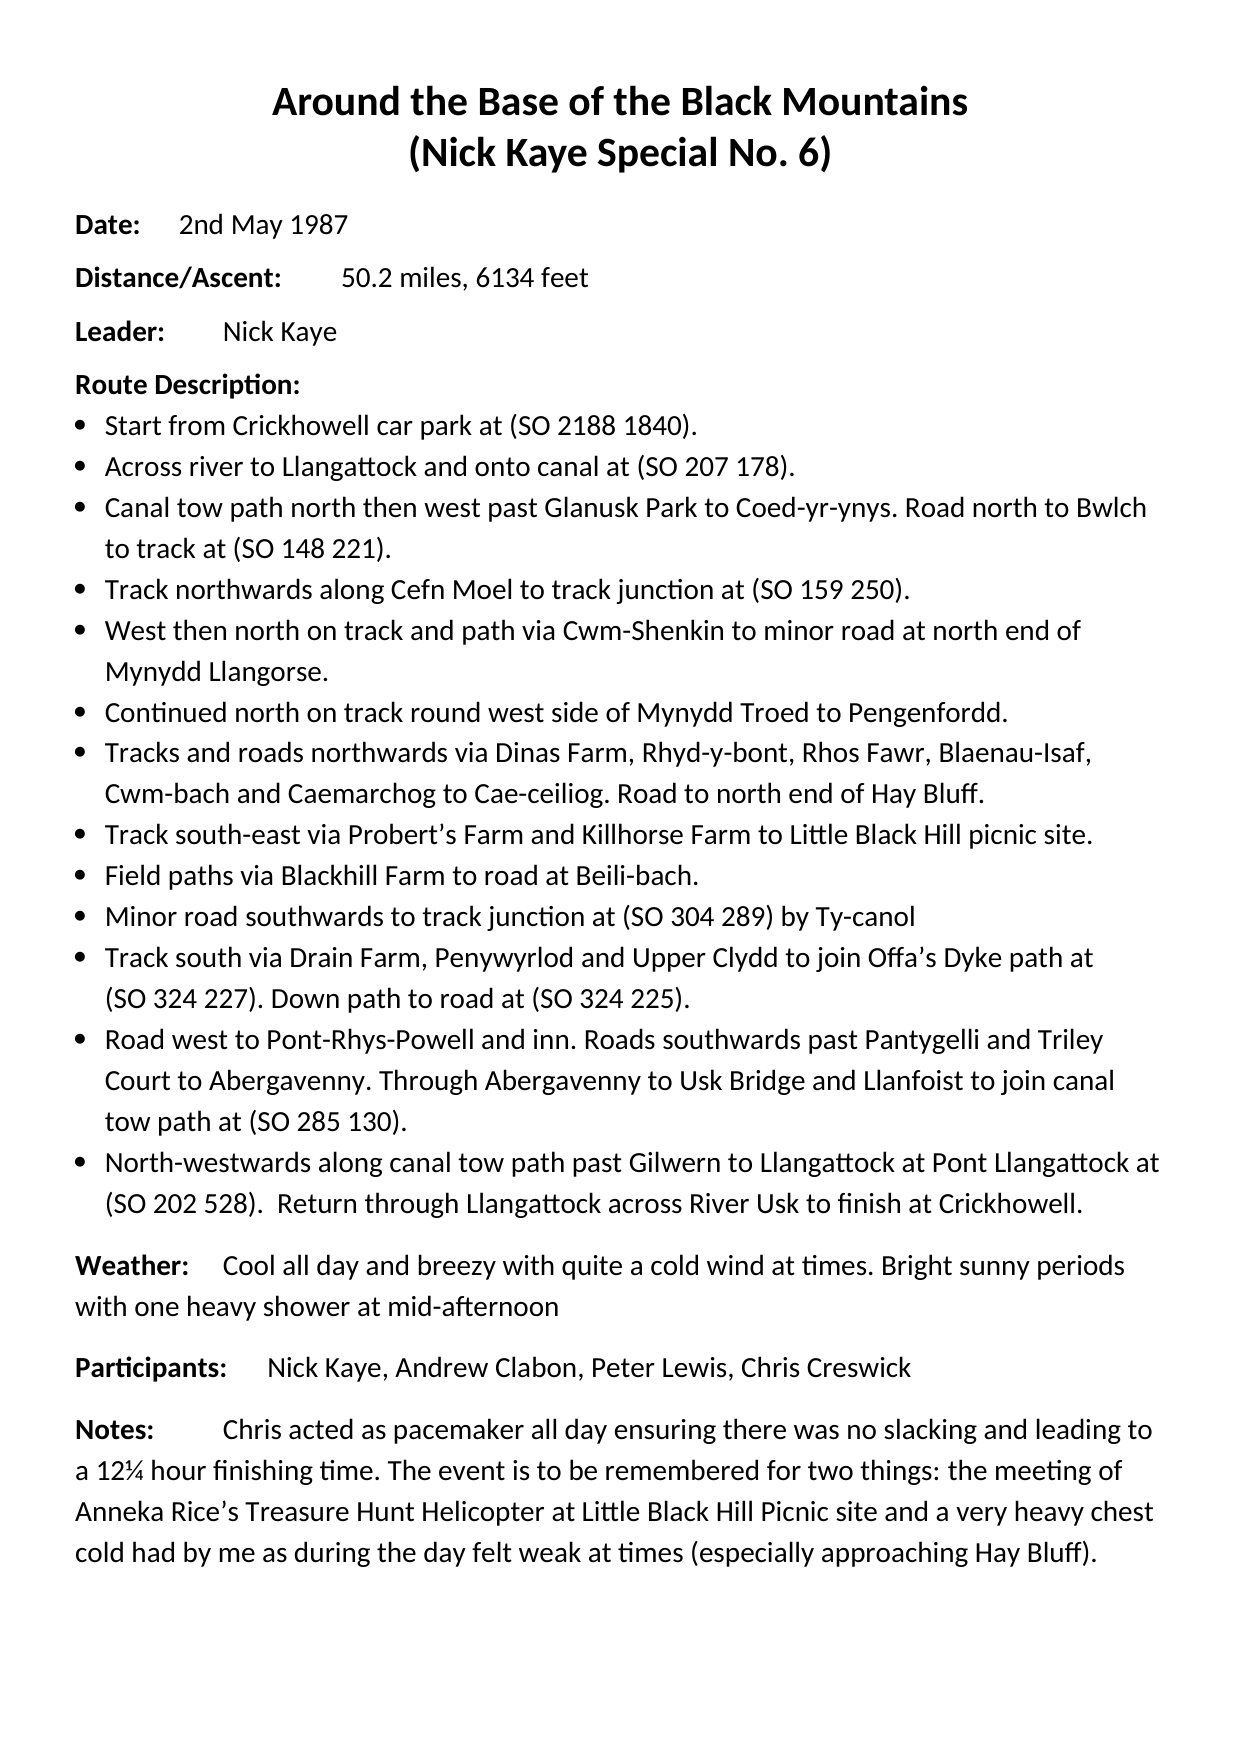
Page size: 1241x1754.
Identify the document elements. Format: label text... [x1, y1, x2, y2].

list Minor road southwards to track junction at (SO 304 289) by Ty-canol [75, 898, 1165, 934]
subtitle Weather: Cool all day and breezy with quite a cold wind at times. Bright sunny periods with one heavy shower at mid-afternoon [75, 1247, 1165, 1323]
list Track northwards along Cefn Moel to track junction at (SO 159 250). [75, 571, 1165, 606]
list Continued north on track round west side of Mynydd Troed to Pengenfordd. [75, 694, 1165, 729]
subtitle Route Description: [75, 366, 1165, 402]
subtitle Participants: Nick Kaye, Andrew Clabon, Peter Lewis, Chris Creswick [75, 1349, 1165, 1385]
subtitle Distance/Ascent: 50.2 miles, 6134 feet [75, 259, 1165, 295]
list Track south via Drain Farm, Penywyrlod and Upper Clydd to join Offa’s Dyke path at (SO 324 227). Down path to road at (SO 324 225). [75, 939, 1165, 1016]
subtitle (Nick Kaye Special No. 6) [75, 126, 1165, 177]
list Canal tow path north then west past Glanusk Park to Coed-yr-ynys. Road north to Bwlch to track at (SO 148 221). [75, 489, 1165, 566]
list Across river to Llangattock and onto canal at (SO 207 178). [75, 448, 1165, 484]
list Road west to Pont-Rhys-Powell and inn. Roads southwards past Pantygelli and Triley Court to Abergavenny. Through Abergavenny to Usk Bridge and Llanfoist to join canal tow path at (SO 285 130). [75, 1021, 1165, 1139]
subtitle Date: 2nd May 1987 [75, 206, 1165, 241]
list Track south-east via Probert’s Farm and Killhorse Farm to Little Black Hill picnic site. [75, 816, 1165, 852]
subtitle Leader: Nick Kaye [75, 313, 1165, 348]
subtitle Around the Base of the Black Mountains [75, 75, 1165, 126]
list Start from Crickhowell car park at (SO 2188 1840). [75, 407, 1165, 443]
list West then north on track and path via Cwm-Shenkin to minor road at north end of Mynydd Llangorse. [75, 612, 1165, 688]
list Field paths via Blackhill Farm to road at Beili-bach. [75, 857, 1165, 893]
subtitle Notes: Chris acted as pacemaker all day ensuring there was no slacking and leading to a 12¼ hour finishing time. The event is to be remembered for two things: the meeting of Anneka Rice’s Treasure Hunt Helicopter at Little Black Hill Picnic site and a very heavy chest cold had by me as during the day felt weak at times (especially approaching Hay Bluff). [75, 1411, 1165, 1569]
list Tracks and roads northwards via Dinas Farm, Rhyd-y-bont, Rhos Fawr, Blaenau-Isaf, Cwm-bach and Caemarchog to Cae-ceiliog. Road to north end of Hay Bluff. [75, 734, 1165, 811]
list North-westwards along canal tow path past Gilwern to Llangattock at Pont Llangattock at (SO 202 528). Return through Llangattock across River Usk to finish at Crickhowell. [75, 1144, 1165, 1221]
